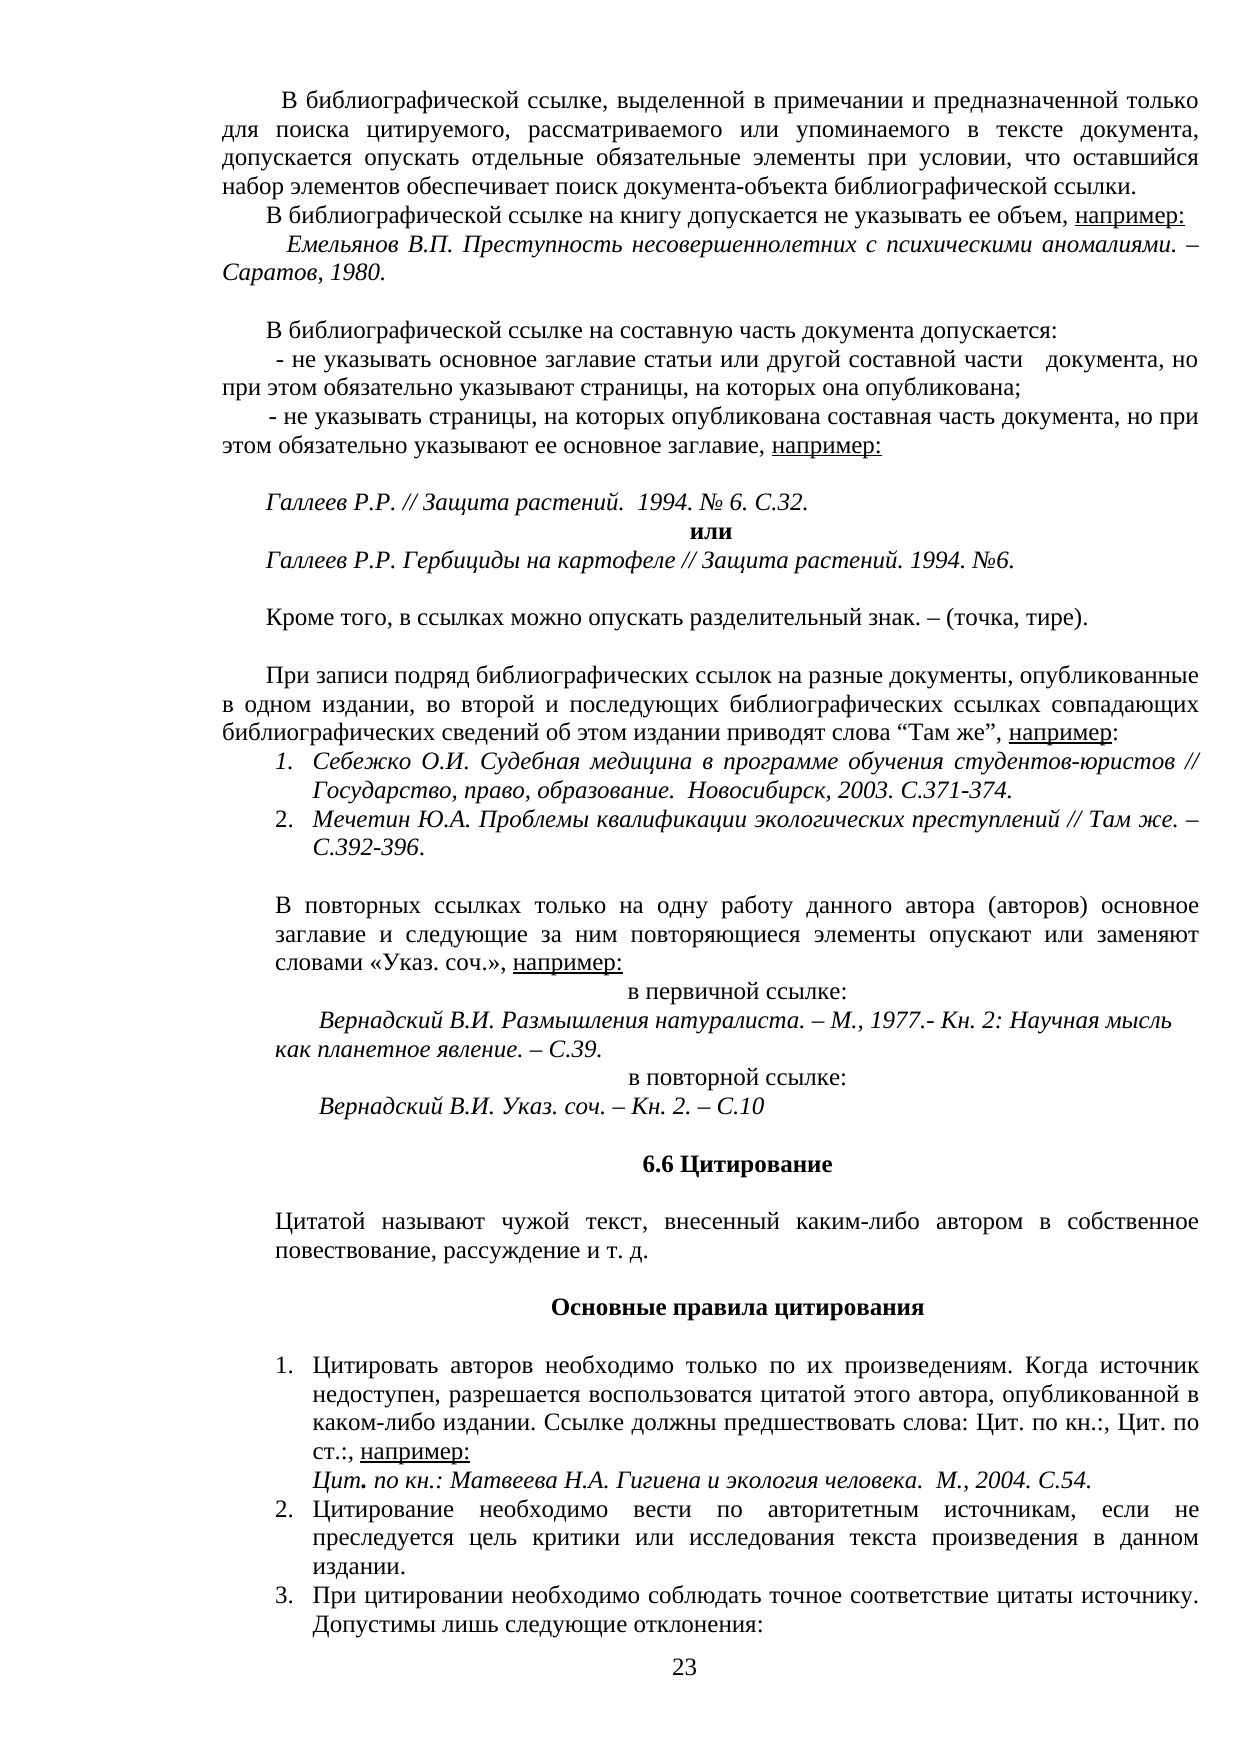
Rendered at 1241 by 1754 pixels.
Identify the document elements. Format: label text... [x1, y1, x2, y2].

list Цитирование необходимо вести по авторитетным источникам, если не преследуется цель критики или исследования текста произведения в данном издании. [275, 1494, 1200, 1580]
text В библиографической ссылке на составную часть документа допускается: [222, 315, 1200, 344]
text Галлеев Р.Р. Гербициды на картофеле // Защита растений. 1994. №6. [222, 545, 1200, 574]
list Себежко О.И. Судебная медицина в программе обучения студентов-юристов // Государство, право, образование. Новосибирск, 2003. С.371-374. [275, 746, 1200, 804]
text Основные правила цитирования [275, 1292, 1200, 1321]
text в первичной ссылке: [275, 976, 1200, 1005]
text в повторной ссылке: [275, 1062, 1200, 1091]
text - не указывать основное заглавие статьи или другой составной части документа, но при этом обязательно указывают страницы, на которых она опубликована; [222, 344, 1200, 401]
text Галлеев Р.Р. // Защита растений. 1994. № 6. С.32. [222, 487, 1200, 516]
text Цитатой называют чужой текст, внесенный каким-либо автором в собственное повествование, рассуждение и т. д. [275, 1206, 1200, 1264]
list Цитировать авторов необходимо только по их произведениям. Когда источник недоступен, разрешается воспользоватся цитатой этого автора, опубликованной в каком-либо издании. Ссылке должны предшествовать слова: Цит. по кн.:, Цит. по ст.:, например: [275, 1350, 1200, 1465]
text Вернадский В.И. Указ. соч. – Кн. 2. – С.10 [275, 1091, 1200, 1120]
text В библиографической ссылке, выделенной в примечании и предназначенной только для поиска цитируемого, рассматриваемого или упоминаемого в тексте документа, допускается опускать отдельные обязательные элементы при условии, что оставшийся набор элементов обеспечивает поиск документа-объекта библиографической ссылки. [222, 85, 1200, 200]
text - не указывать страницы, на которых опубликована составная часть документа, но при этом обязательно указывают ее основное заглавие, например: [222, 401, 1200, 459]
text При записи подряд библиографических ссылок на разные документы, опубликованные в одном издании, во второй и последующих библиографических ссылках совпадающих библиографических сведений об этом издании приводят слова “Там же”, например: [222, 660, 1200, 746]
text 6.6 Цитирование [275, 1149, 1200, 1177]
text В повторных ссылках только на одну работу данного автора (авторов) основное заглавие и следующие за ним повторяющиеся элементы опускают или заменяют словами «Указ. соч.», например: [275, 890, 1200, 976]
text или [222, 516, 1200, 545]
list При цитировании необходимо соблюдать точное соответствие цитаты источнику. Допустимы лишь следующие отклонения: [275, 1580, 1200, 1637]
text В библиографической ссылке на книгу допускается не указывать ее объем, например: [222, 200, 1200, 229]
text Емельянов В.П. Преступность несовершеннолетних с психическими аномалиями. – Саратов, 1980. [222, 229, 1200, 286]
list Мечетин Ю.А. Проблемы квалификации экологических преступлений // Там же. – С.392-396. [275, 804, 1200, 861]
text Цит. по кн.: Матвеева Н.А. Гигиена и экология человека. М., 2004. С.54. [312, 1465, 1200, 1494]
text Вернадский В.И. Размышления натуралиста. – М., 1977.- Кн. 2: Научная мысль как планетное явление. – С.39. [275, 1005, 1200, 1062]
text Кроме того, в ссылках можно опускать разделительный знак. – (точка, тире). [222, 602, 1200, 631]
